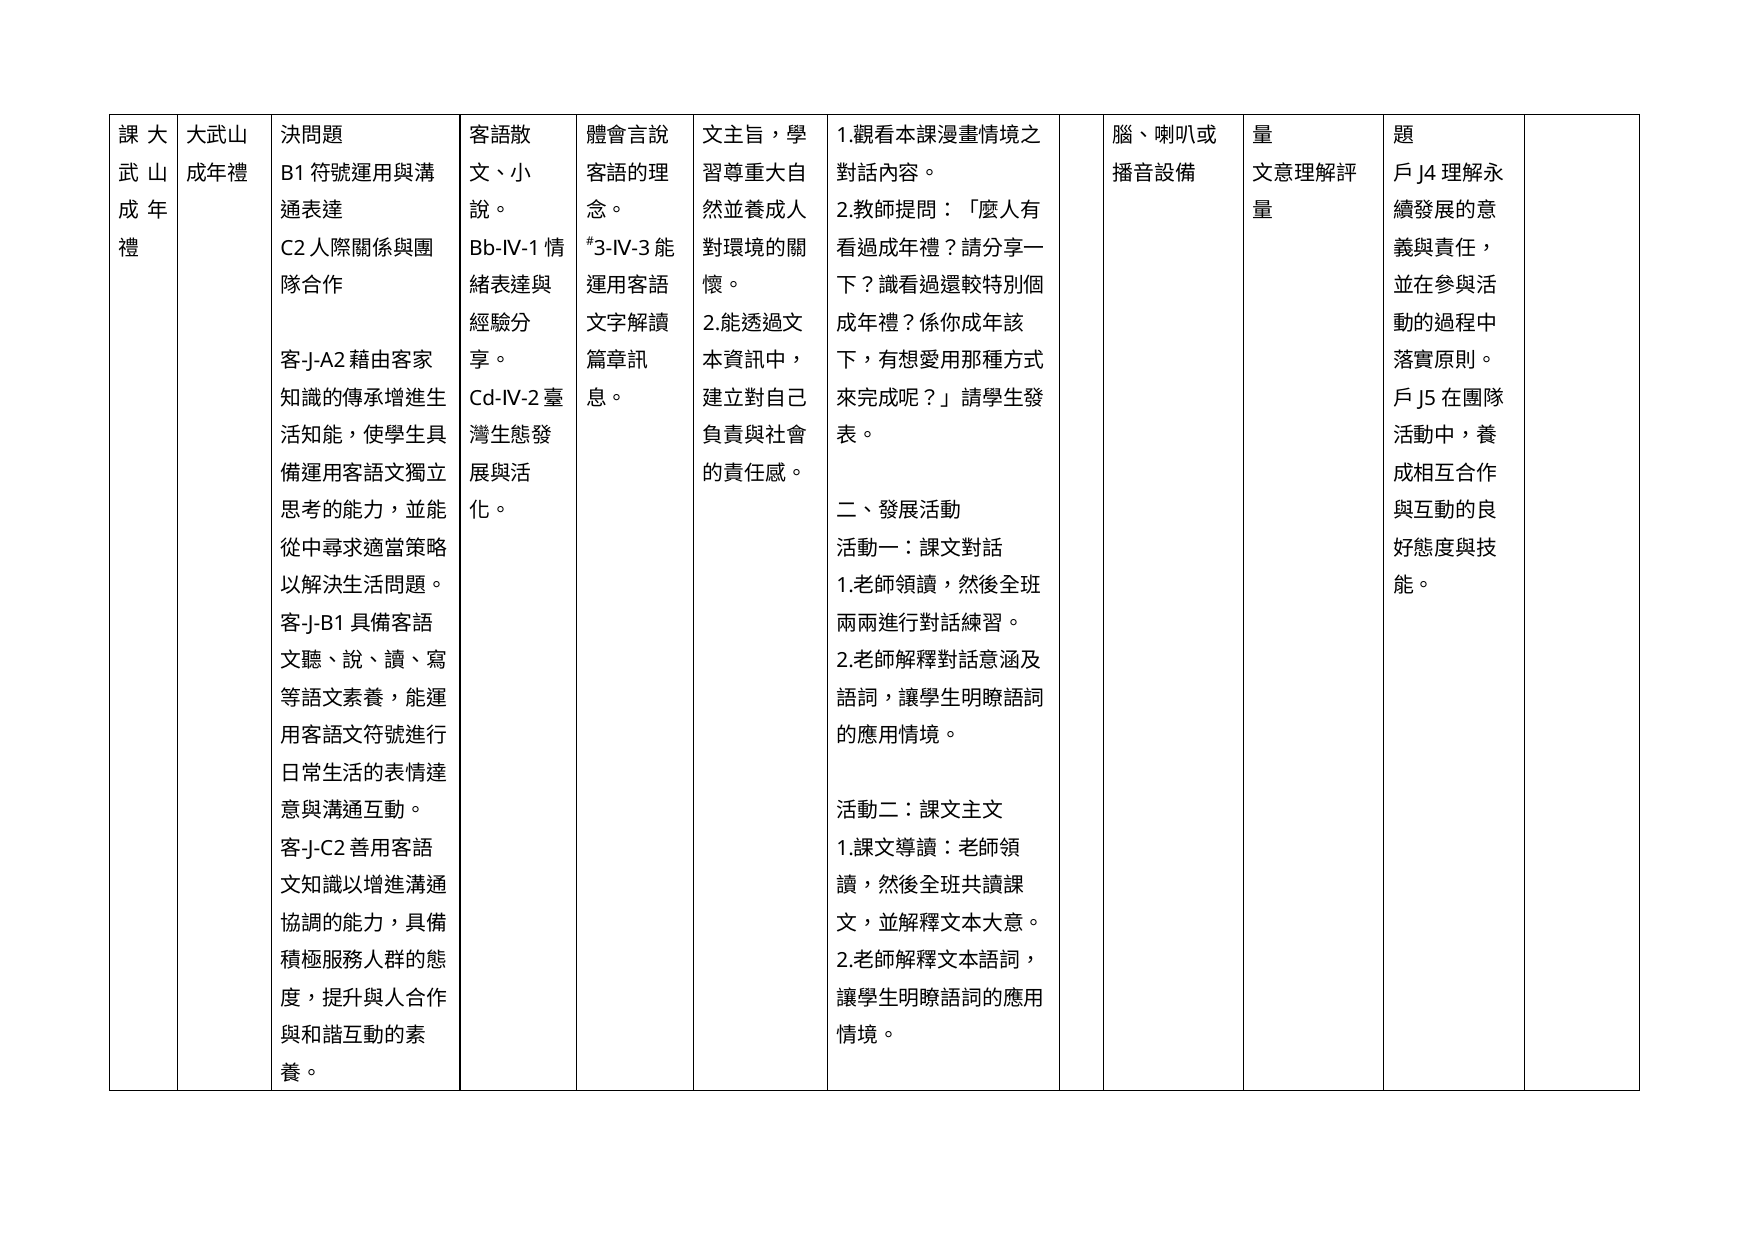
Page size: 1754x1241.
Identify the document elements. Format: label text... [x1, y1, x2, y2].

table_cell 投影機、電腦、喇叭或播音設備 [1104, 115, 1243, 1090]
table_cell 1 [1060, 115, 1103, 1090]
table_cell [577, 115, 693, 1090]
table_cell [1384, 115, 1524, 1090]
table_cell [272, 115, 459, 1090]
table_cell 口語表達評量 文意理解評量 [1244, 115, 1383, 1090]
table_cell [694, 115, 827, 1090]
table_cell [828, 115, 1059, 1090]
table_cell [461, 115, 576, 1090]
table_cell 第一課 大武山成年禮 [110, 115, 177, 1090]
table_cell [1525, 115, 1639, 1090]
table_cell 第一課 大武山成年禮 [178, 115, 271, 1090]
